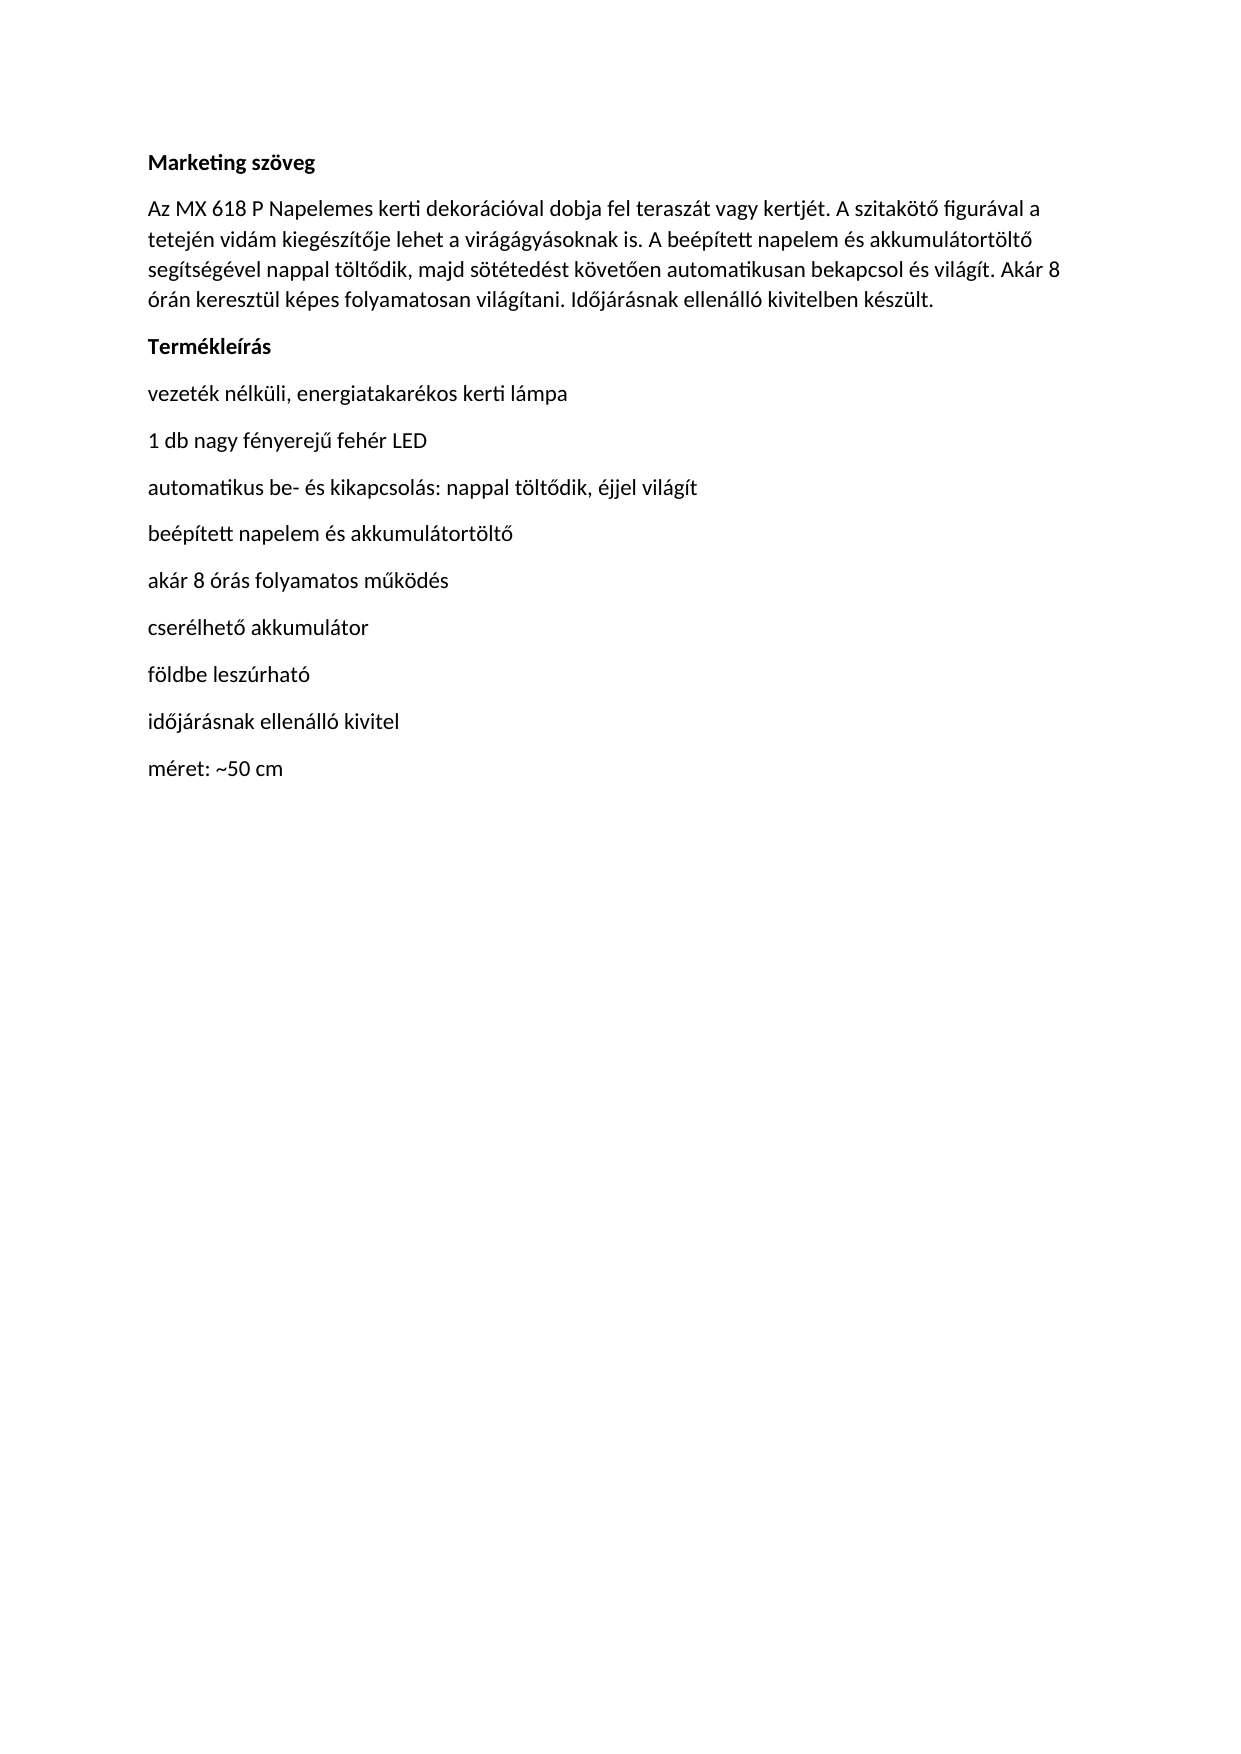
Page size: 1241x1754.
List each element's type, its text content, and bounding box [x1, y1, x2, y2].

text akár 8 órás folyamatos működés [148, 566, 1093, 594]
text időjárásnak ellenálló kivitel [148, 707, 1093, 735]
text vezeték nélküli, energiatakarékos kerti lámpa [148, 379, 1093, 407]
text Marketing szöveg [148, 148, 1093, 176]
text Az MX 618 P Napelemes kerti dekorációval dobja fel teraszát vagy kertjét. A szitakötő figurával a tetején vidám kiegészítője lehet a virágágyásoknak is. A beépített napelem és akkumulátortöltő segítségével nappal töltődik, majd sötétedést követően automatikusan bekapcsol és világít. Akár 8 órán keresztül képes folyamatosan világítani. Időjárásnak ellenálló kivitelben készült. [148, 194, 1093, 313]
text cserélhető akkumulátor [148, 613, 1093, 641]
text Termékleírás [148, 332, 1093, 360]
text automatikus be- és kikapcsolás: nappal töltődik, éjjel világít [148, 473, 1093, 501]
text beépített napelem és akkumulátortöltő [148, 519, 1093, 547]
text 1 db nagy fényerejű fehér LED [148, 426, 1093, 454]
text méret: ~50 cm [148, 754, 1093, 782]
text földbe leszúrható [148, 660, 1093, 688]
